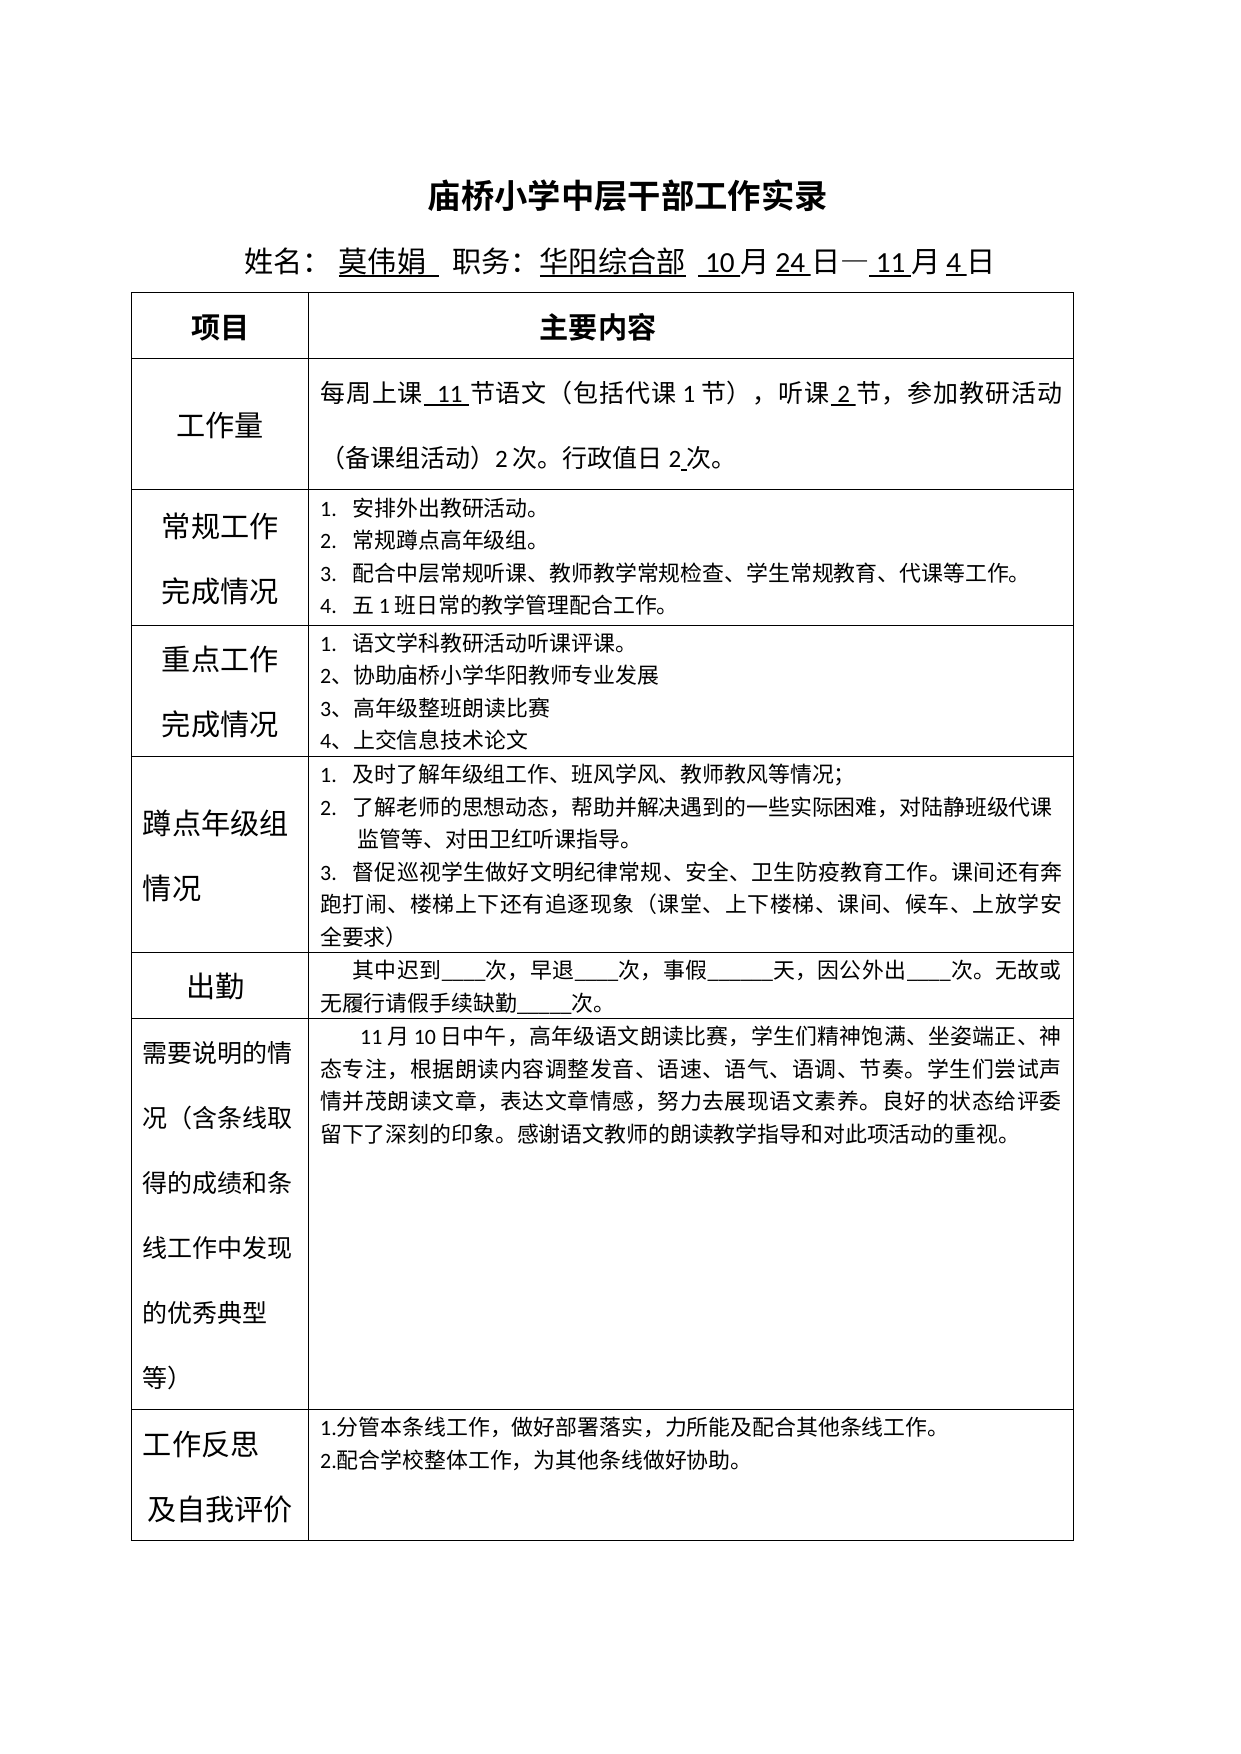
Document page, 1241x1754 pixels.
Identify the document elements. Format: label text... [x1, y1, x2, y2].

table_cell 蹲点年级组情况 [132, 757, 308, 952]
table_header 主要内容 [309, 293, 1073, 358]
table_cell 1.分管本条线工作，做好部署落实，力所能及配合其他条线工作。 2.配合学校整体工作，为其他条线做好协助。 [309, 1410, 1073, 1540]
table_cell 工作量 [132, 359, 308, 489]
table_cell 安排外出教研活动。 常规蹲点高年级组。 配合中层常规听课、教师教学常规检查、学生常规教育、代课等工作。 五1班日常的教学管理配合工作。 [309, 490, 1073, 624]
table_cell 出勤 [132, 953, 308, 1018]
table_cell 语文学科教研活动听课评课。 2、协助庙桥小学华阳教师专业发展 3、高年级整班朗读比赛 4、上交信息技术论文 [309, 626, 1073, 756]
table_cell 11月10日中午，高年级语文朗读比赛，学生们精神饱满、坐姿端正、神态专注，根据朗读内容调整发音、语速、语气、语调、节奏。学生们尝试声情并茂朗读文章，表达文章情感，努力去展现语文素养。良好的状态给评委留下了深刻的印象。感谢语文教师的朗读教学指导和对此项活动的重视。 [309, 1019, 1073, 1409]
text 庙桥小学中层干部工作实录 [187, 162, 1053, 227]
table_header 项目 [132, 293, 308, 358]
table_cell 每周上课 11 节语文（包括代课1节），听课 2节，参加教研活动（备课组活动）2次。行政值日 2 次。 [309, 359, 1073, 489]
table_cell 需要说明的情况（含条线取得的成绩和条线工作中发现的优秀典型等） [132, 1019, 308, 1409]
table_cell 常规工作 完成情况 [132, 490, 308, 624]
table_cell 及时了解年级组工作、班风学风、教师教风等情况； 了解老师的思想动态，帮助并解决遇到的一些实际困难，对陆静班级代课 监管等、对田卫红听课指导。 督促巡视学生做好文明纪律常规、安全、卫生防疫教育工作。课间还有奔跑打闹、楼梯上下还有追逐现象（课堂、上下楼梯、课间、候车、上放学安全要求） [309, 757, 1073, 952]
table_cell 工作反思 及自我评价 [132, 1410, 308, 1540]
table_cell 重点工作 完成情况 [132, 626, 308, 756]
text 姓名： 莫伟娟 职务：华阳综合部 10月24日— 11月4日 [187, 227, 1053, 292]
table_cell 其中迟到____次，早退____次，事假______天，因公外出____次。无故或无履行请假手续缺勤_____次。 [309, 953, 1073, 1018]
